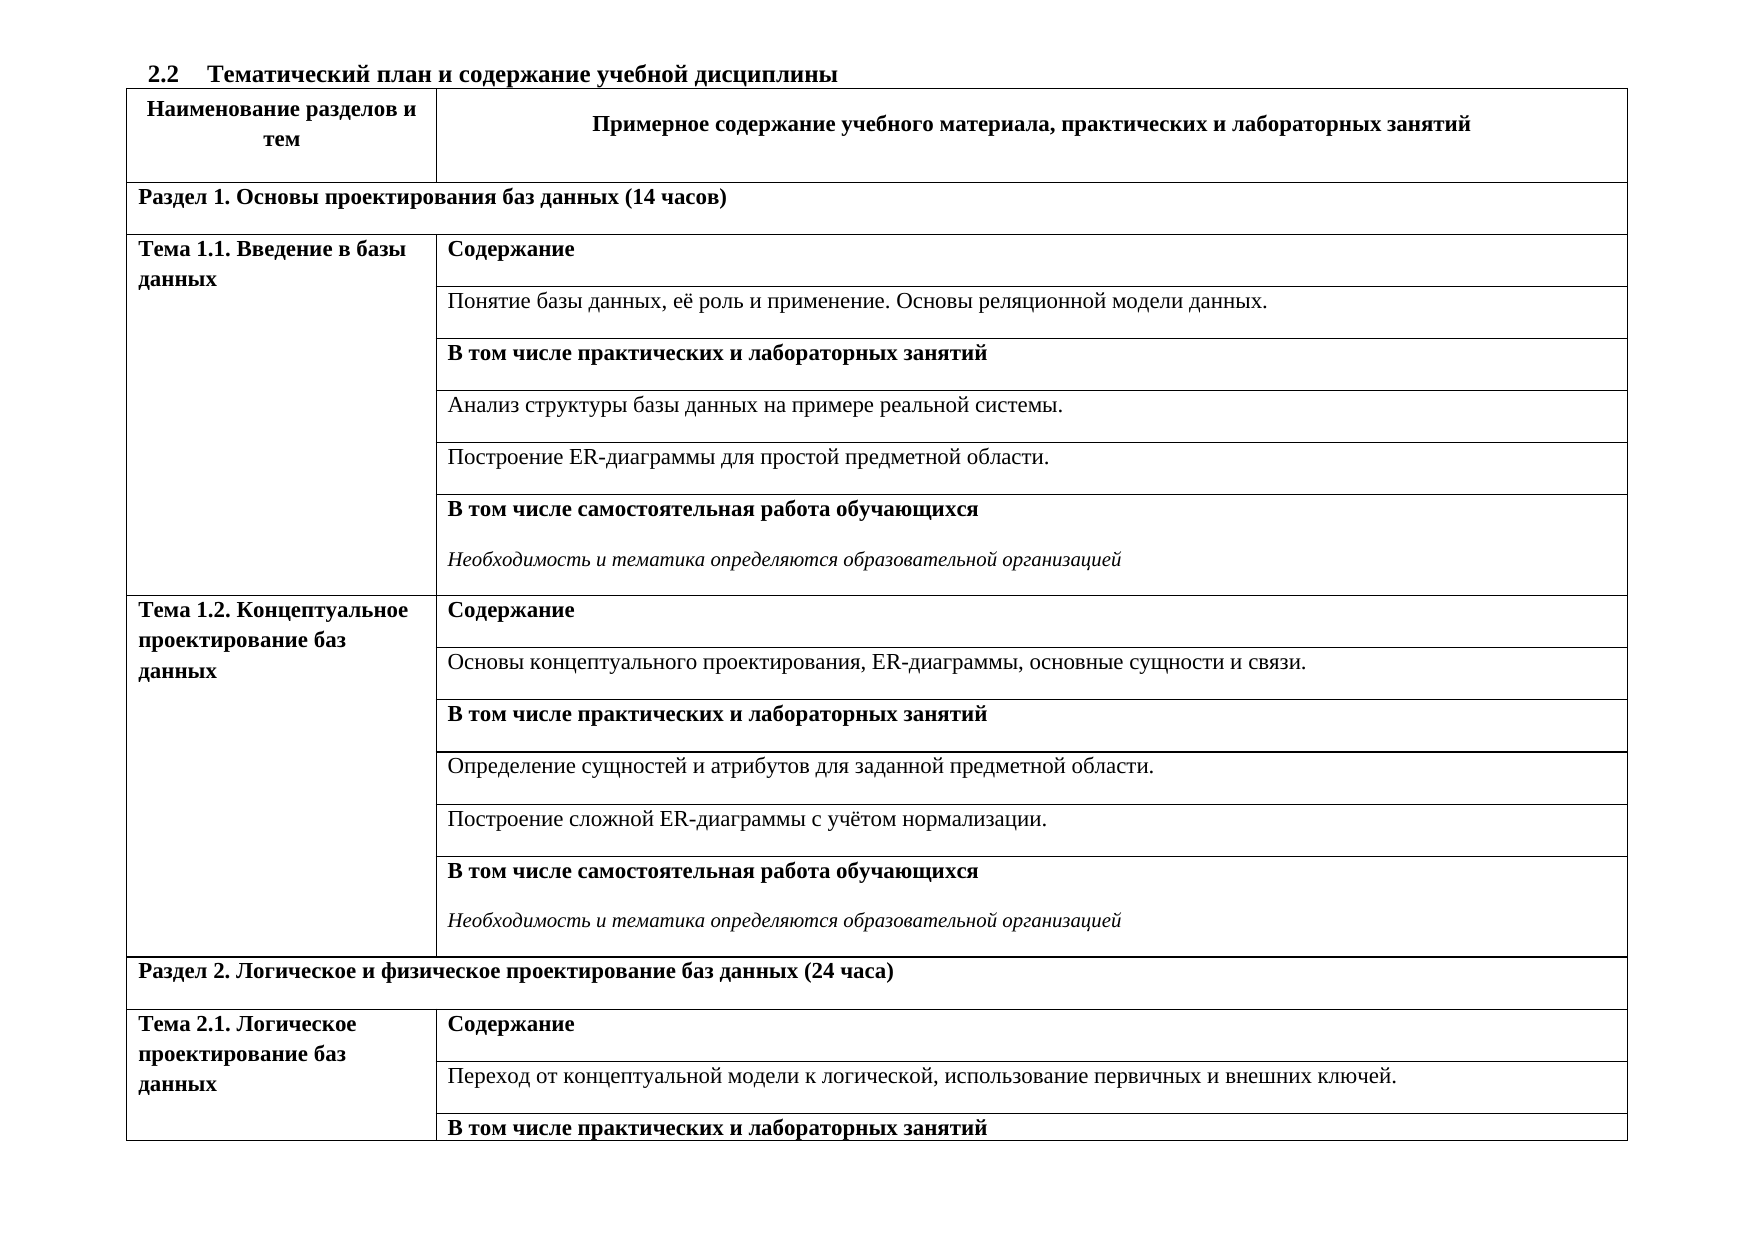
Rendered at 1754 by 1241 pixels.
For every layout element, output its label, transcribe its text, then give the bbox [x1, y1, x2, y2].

table_cell Основы концептуального проектирования, ER-диаграммы, основные сущности и связи. [437, 648, 1627, 699]
table_cell В том числе самостоятельная работа обучающихся Необходимость и тематика определяются образовательной организацией [437, 857, 1627, 956]
table_cell Переход от концептуальной модели к логической, использование первичных и внешних ключей. [437, 1062, 1627, 1113]
table_header Примерное содержание учебного материала, практических и лабораторных занятий [437, 89, 1627, 182]
table_cell Содержание [437, 596, 1627, 647]
table_cell Тема 2.1. Логическое проектирование баз данных [127, 1010, 436, 1140]
table_cell Построение сложной ER-диаграммы с учётом нормализации. [437, 805, 1627, 856]
table_cell Тема 1.1. Введение в базы данных [127, 235, 436, 595]
table_cell В том числе практических и лабораторных занятий [437, 339, 1627, 390]
table_cell Раздел 1. Основы проектирования баз данных (14 часов) [127, 183, 1627, 234]
table_cell Содержание [437, 235, 1627, 286]
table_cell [437, 1114, 1627, 1140]
table_header Наименование разделов и тем [127, 89, 436, 182]
table_cell В том числе самостоятельная работа обучающихся Необходимость и тематика определяются образовательной организацией [437, 495, 1627, 595]
table_cell Анализ структуры базы данных на примере реальной системы. [437, 391, 1627, 442]
table_cell В том числе практических и лабораторных занятий [437, 700, 1627, 751]
table_cell Построение ER-диаграммы для простой предметной области. [437, 443, 1627, 494]
list Тематический план и содержание учебной дисциплины [148, 59, 1636, 88]
table_cell Тема 1.2. Концептуальное проектирование баз данных [127, 596, 436, 956]
table_cell Содержание [437, 1010, 1627, 1061]
table_cell Определение сущностей и атрибутов для заданной предметной области. [437, 753, 1627, 803]
table_cell Раздел 2. Логическое и физическое проектирование баз данных (24 часа) [127, 958, 1627, 1008]
table_cell Понятие базы данных, её роль и применение. Основы реляционной модели данных. [437, 287, 1627, 338]
